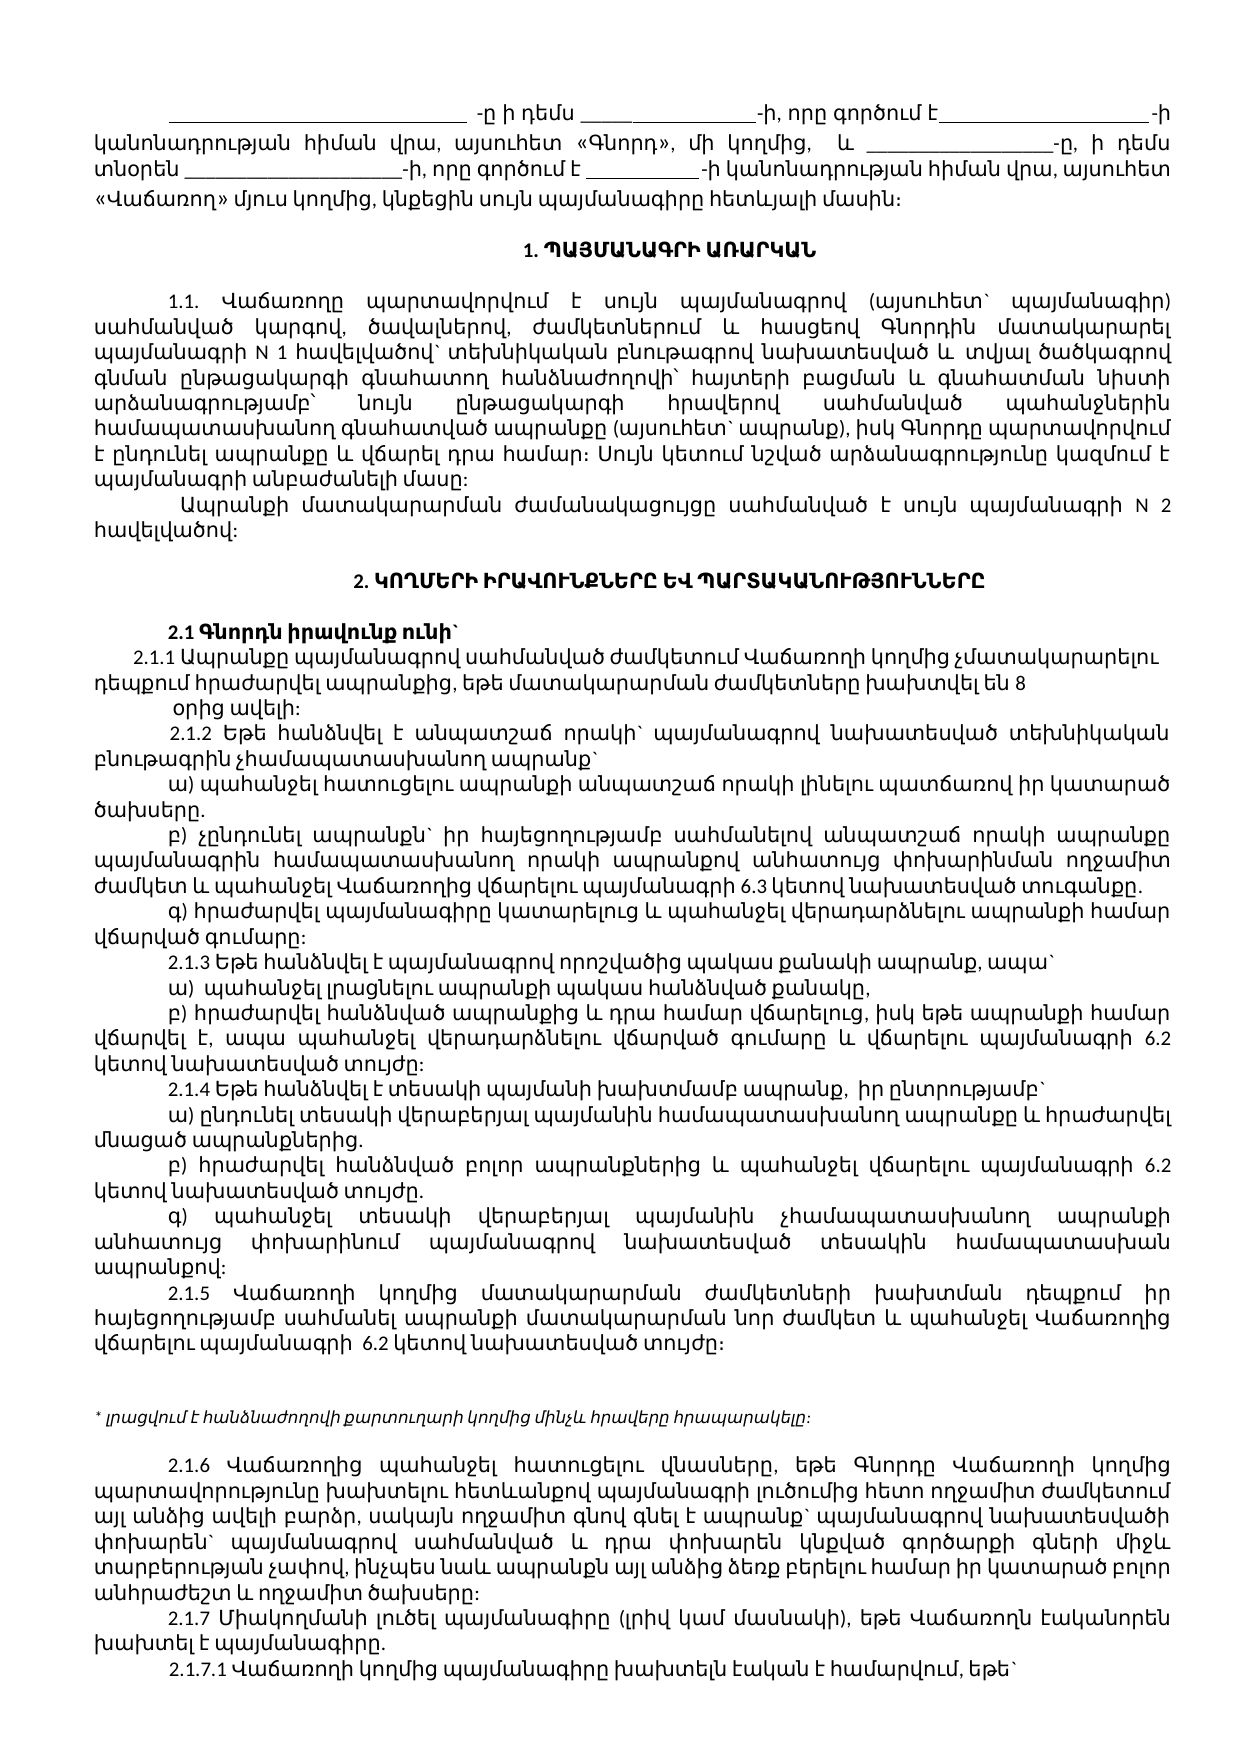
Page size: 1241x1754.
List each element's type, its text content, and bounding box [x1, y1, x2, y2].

text ա) ընդունել տեսակի վերաբերյալ պայմանին համապատասխանող ապրանքը և հրաժարվել մնացած ապրանքներից. [94, 1102, 1171, 1153]
text ա) պահանջել լրացնելու ապրանքի պակաս հանձնված քանակը, [94, 975, 1171, 1000]
text Ապրանքի մատակարարման ժամանակացույցը սահմանված է սույն պայմանագրի N 2 հավելվածով: [94, 492, 1171, 543]
text 2.1.7.1 Վաճառողի կողմից պայմանագիրը խախտելն էական է համարվում, եթե` [94, 1656, 1171, 1681]
text 2.1.4 Եթե հանձնվել է տեսակի պայմանի խախտմամբ ապրանք, իր ընտրությամբ` [94, 1076, 1171, 1102]
text -ը ի դեմս _____ -ի, որը գործում է -ի կանոնադրության հիման վրա, այսուհետ «Գնորդ», մի կողմից, և __________________-ը, ի դեմս տնօրեն _____________________-ի, որը գործում է -ի կանոնադրության հիման վրա, այսուհետ «Վաճառող» մյուս կողմից, կնքեցին սույն պայմանագիրը հետևյալի մասին։ [94, 100, 1171, 212]
text 2. ԿՈՂՄԵՐԻ ԻՐԱՎՈՒՆՔՆԵՐԸ ԵՎ ՊԱՐՏԱԿԱՆՈՒԹՅՈՒՆՆԵՐԸ [94, 568, 1171, 593]
text ա) պահանջել հատուցելու ապրանքի անպատշաճ որակի լինելու պատճառով իր կատարած ծախսերը. [94, 771, 1171, 822]
text 2.1.7 Միակողմանի լուծել պայմանագիրը (լրիվ կամ մասնակի), եթե Վաճառողն էականորեն խախտել է պայմանագիրը. [94, 1605, 1171, 1656]
text 2.1.1 Ապրանքը պայմանագրով սահմանված ժամկետում Վաճառողի կողմից չմատակարարելու դեպքում հրաժարվել ապրանքից, եթե մատակարարման ժամկետները խախտվել են 8 [94, 644, 1171, 695]
text 2.1 Գնորդն իրավունք ունի` [94, 619, 1171, 644]
text օրից ավելի: [94, 695, 1171, 721]
text 2.1.3 Եթե հանձնվել է պայմանագրով որոշվածից պակաս քանակի ապրանք, ապա` [94, 949, 1171, 975]
text բ) հրաժարվել հանձնված բոլոր ապրանքներից և պահանջել վճարելու պայմանագրի 6.2 կետով նախատեսված տույժը. [94, 1153, 1171, 1203]
text * լրացվում է հանձնաժողովի քարտուղարի կողմից մինչև հրավերը հրապարակելը: [94, 1407, 1171, 1427]
text 2.1.6 Վաճառողից պահանջել հատուցելու վնասները, եթե Գնորդը Վաճառողի կողմից պարտավորությունը խախտելու հետևանքով պայմանագրի լուծումից հետո ողջամիտ ժամկետում այլ անձից ավելի բարձր, սակայն ողջամիտ գնով գնել է ապրանք` պայմանագրով նախատեսվածի փոխարեն` պայմանագրով սահմանված և դրա փոխարեն կնքված գործարքի գների միջև տարբերության չափով, ինչպես նաև ապրանքն այլ անձից ձեռք բերելու համար իր կատարած բոլոր անհրաժեշտ և ողջամիտ ծախսերը: [94, 1453, 1171, 1605]
text բ) հրաժարվել հանձնված ապրանքից և դրա համար վճարելուց, իսկ եթե ապրանքի համար վճարվել է, ապա պահանջել վերադարձնելու վճարված գումարը և վճարելու պայմանագրի 6.2 կետով նախատեսված տույժը: [94, 1000, 1171, 1076]
text 2.1.2 Եթե հանձնվել է անպատշաճ որակի` պայմանագրով նախատեսված տեխնիկական բնութագրին չհամապատասխանող ապրանք` [94, 721, 1171, 771]
text 1.1. Վաճառողը պարտավորվում է սույն պայմանագրով (այսուհետ` պայմանագիր) սահմանված կարգով, ծավալներով, ժամկետներում և հասցեով Գնորդին մատակարարել պայմանագրի N 1 հավելվածով` տեխնիկական բնութագրով նախատեսված և տվյալ ծածկագրով գնման ընթացակարգի գնահատող հանձնաժողովի՝ հայտերի բացման և գնահատման նիստի արձանագրությամբ՝ նույն ընթացակարգի հրավերով սահմանված պահանջներին համապատասխանող գնահատված ապրանքը (այսուհետ` ապրանք), իսկ Գնորդը պարտավորվում է ընդունել ապրանքը և վճարել դրա համար։ Սույն կետում նշված արձանագրությունը կազմում է պայմանագրի անբաժանելի մասը: [94, 288, 1171, 492]
text 2.1.5 Վաճառողի կողմից մատակարարման ժամկետների խախտման դեպքում իր հայեցողությամբ սահմանել ապրանքի մատակարարման նոր ժամկետ և պահանջել Վաճառողից վճարելու պայմանագրի 6.2 կետով նախատեսված տույժը։ [94, 1280, 1171, 1356]
text 1. ՊԱՅՄԱՆԱԳՐԻ ԱՌԱՐԿԱՆ [94, 238, 1171, 263]
text գ) պահանջել տեսակի վերաբերյալ պայմանին չհամապատասխանող ապրանքի անհատույց փոխարինում պայմանագրով նախատեսված տեսակին համապատասխան ապրանքով: [94, 1203, 1171, 1280]
text բ) չընդունել ապրանքն` իր հայեցողությամբ սահմանելով անպատշաճ որակի ապրանքը պայմանագրին համապատասխանող որակի ապրանքով անհատույց փոխարինման ողջամիտ ժամկետ և պահանջել Վաճառողից վճարելու պայմանագրի 6.3 կետով նախատեսված տուգանքը. [94, 822, 1171, 898]
text գ) հրաժարվել պայմանագիրը կատարելուց և պահանջել վերադարձնելու ապրանքի համար վճարված գումարը: [94, 898, 1171, 949]
